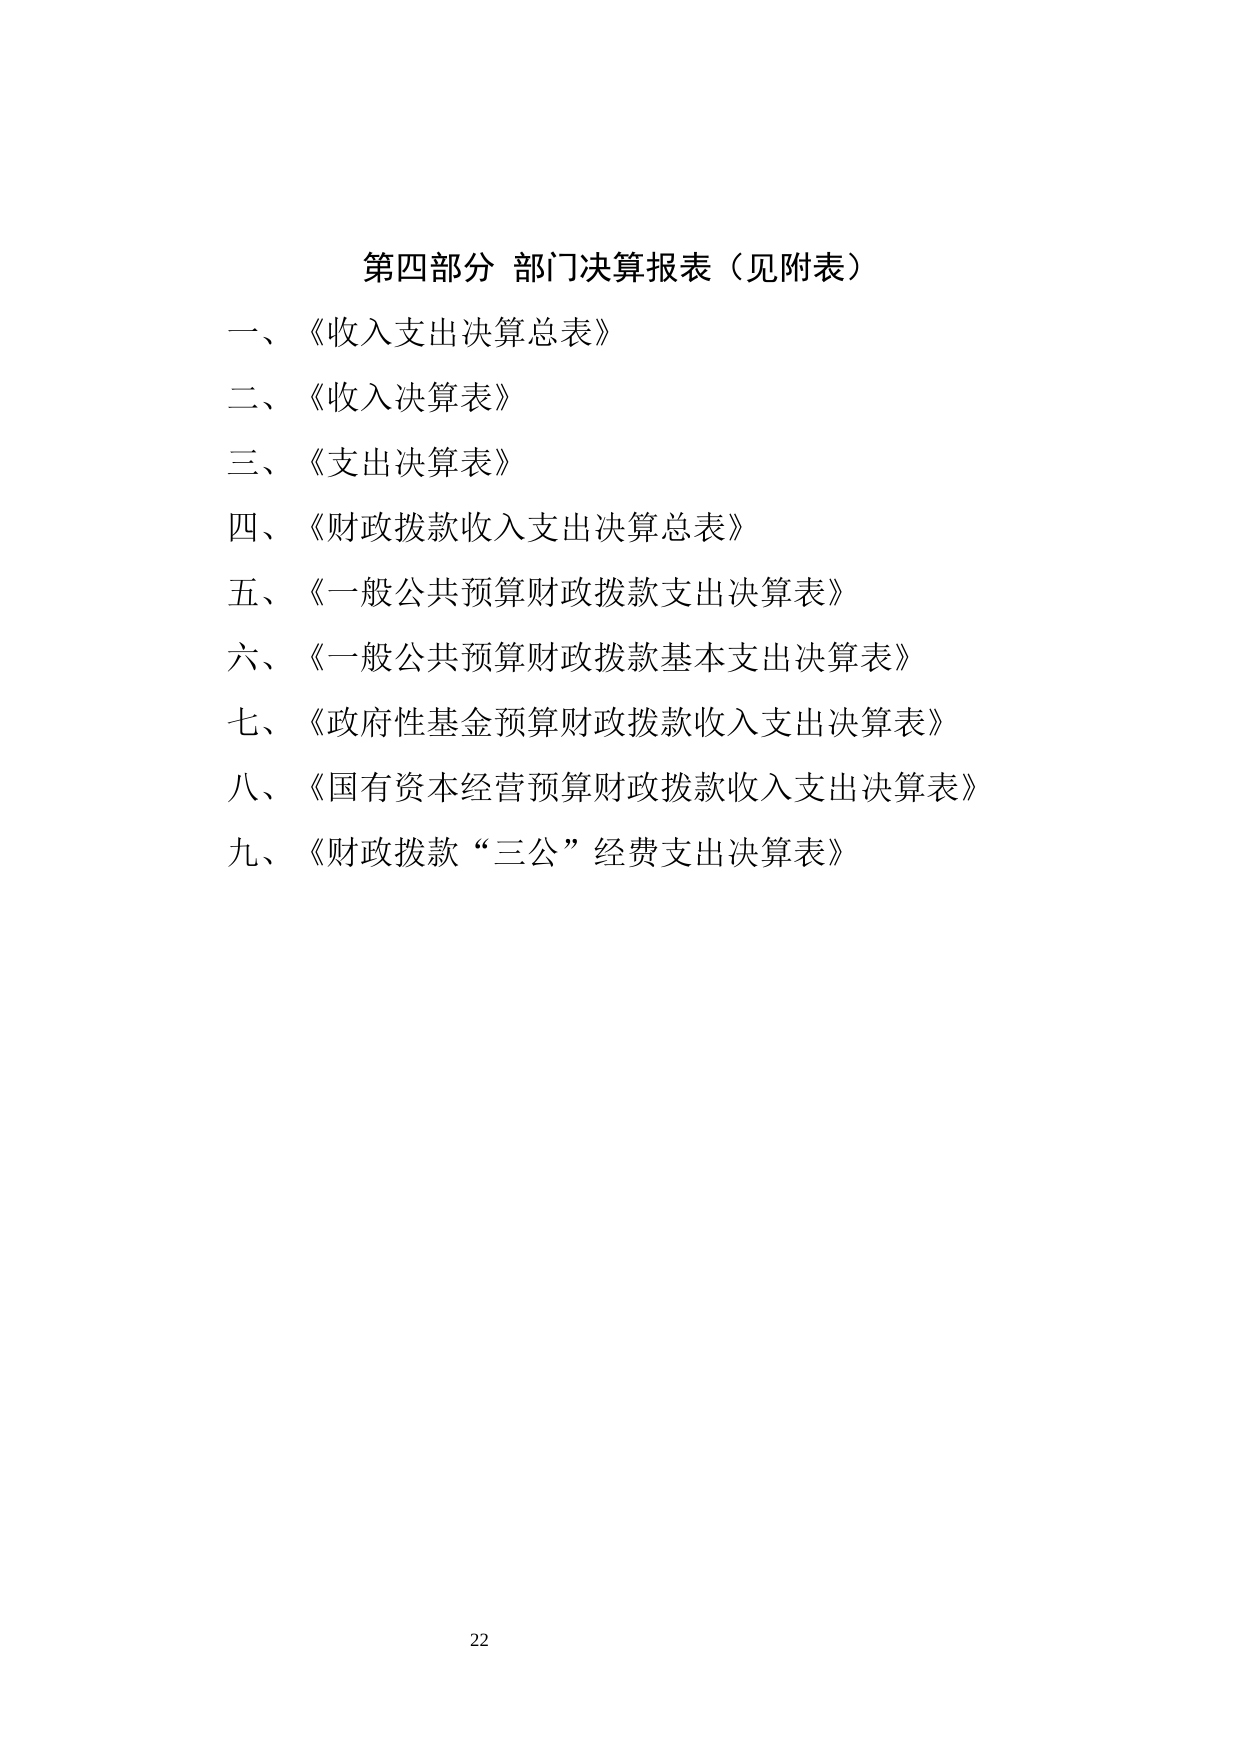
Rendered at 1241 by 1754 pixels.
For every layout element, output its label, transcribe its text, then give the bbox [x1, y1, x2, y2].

text 九、《财政拨款“三公”经费支出决算表》 [159, 818, 1081, 883]
text 四、《财政拨款收入支出决算总表》 [159, 493, 1081, 558]
text 三、《支出决算表》 [159, 428, 1081, 493]
text 一、《收入支出决算总表》 [159, 298, 1081, 363]
text 二、《收入决算表》 [159, 363, 1081, 428]
text 第四部分 部门决算报表（见附表） [159, 233, 1081, 298]
text 五、《一般公共预算财政拨款支出决算表》 [159, 558, 1081, 623]
text 七、《政府性基金预算财政拨款收入支出决算表》 [159, 688, 1081, 753]
text 六、《一般公共预算财政拨款基本支出决算表》 [159, 623, 1081, 688]
text 八、《国有资本经营预算财政拨款收入支出决算表》 [159, 753, 1081, 818]
